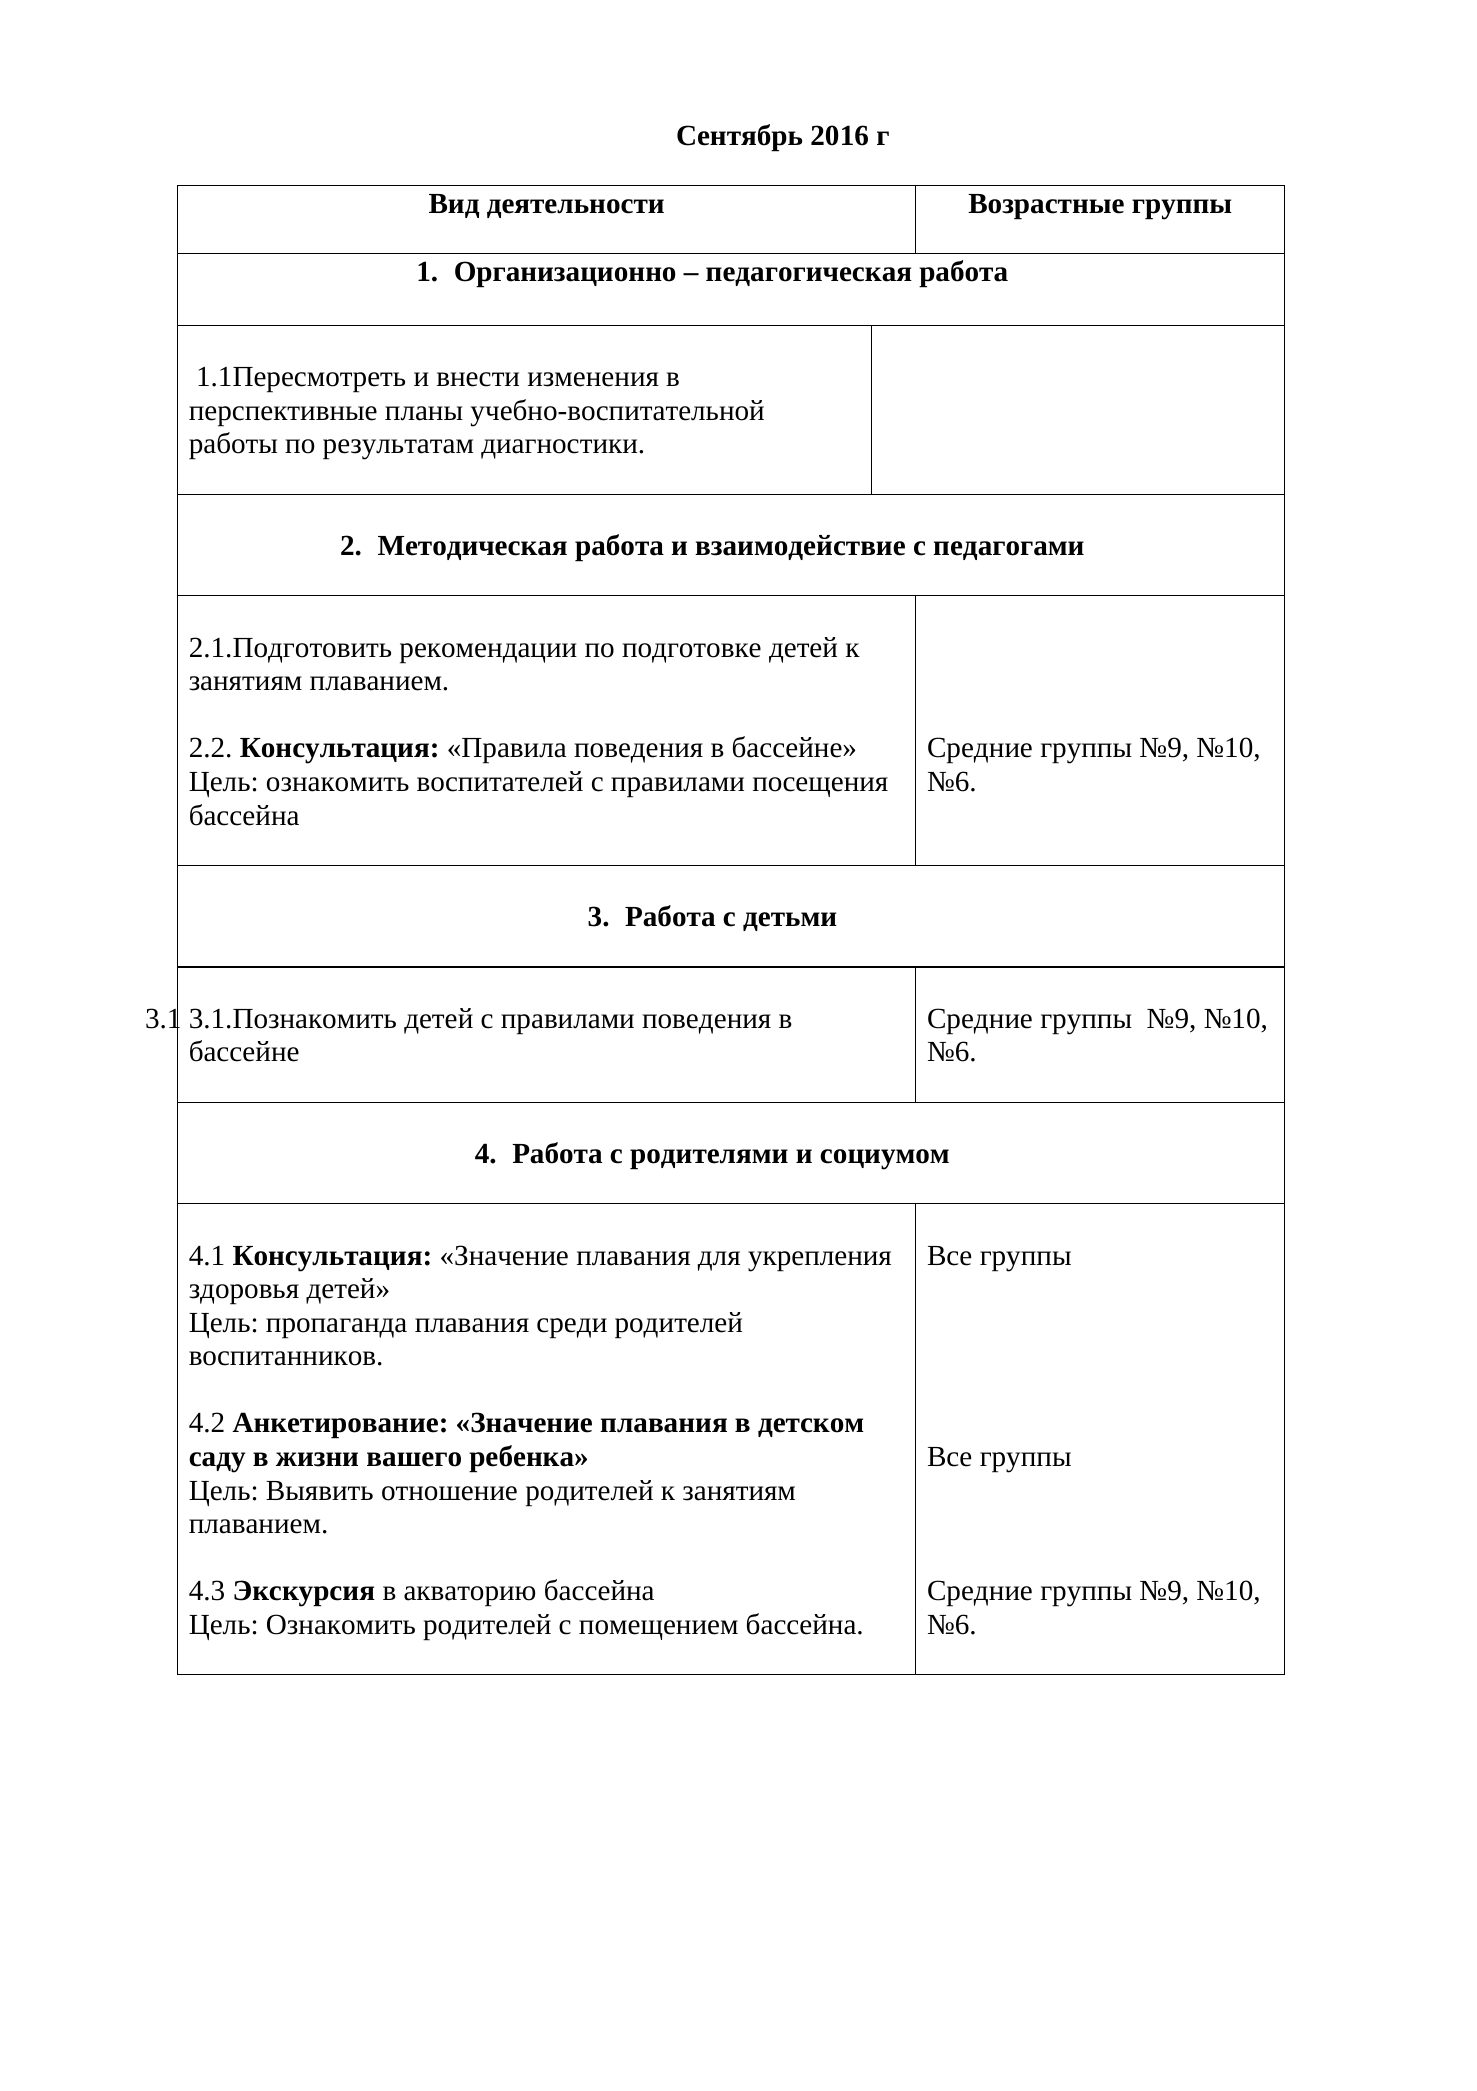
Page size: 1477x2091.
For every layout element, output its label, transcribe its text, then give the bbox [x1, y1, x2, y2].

table_cell Работа с родителями и социумом [178, 1103, 1284, 1203]
table_cell [872, 326, 1284, 494]
table_cell Средние группы №9, №10, №6. [916, 596, 1284, 865]
table_cell 3.1.Познакомить детей с правилами поведения в бассейне [178, 968, 915, 1102]
table_cell Все группы Все группы Средние группы №9, №10, №6. [916, 1204, 1284, 1674]
table_cell 2.1.Подготовить рекомендации по подготовке детей к занятиям плаванием. 2.2. Консультация: «Правила поведения в бассейне» Цель: ознакомить воспитателей с правилами посещения бассейна [178, 596, 915, 865]
text Сентябрь 2016 г [177, 118, 1388, 152]
table_cell Методическая работа и взаимодействие с педагогами [178, 495, 1284, 595]
table_header Вид деятельности [178, 186, 915, 253]
table_cell 1.1Пересмотреть и внести изменения в перспективные планы учебно-воспитательной работы по результатам диагностики. [178, 326, 871, 494]
table_cell Работа с детьми [178, 866, 1284, 966]
table_cell Организационно – педагогическая работа [178, 254, 1284, 325]
table_header Возрастные группы [916, 186, 1284, 253]
table_cell 4.1 Консультация: «Значение плавания для укрепления здоровья детей» Цель: пропаганда плавания среди родителей воспитанников. 4.2 Анкетирование: «Значение плавания в детском саду в жизни вашего ребенка» Цель: Выявить отношение родителей к занятиям плаванием. 4.3 Экскурсия в акваторию бассейна Цель: Ознакомить родителей с помещением бассейна. [178, 1204, 915, 1674]
table_cell Средние группы №9, №10, №6. [916, 968, 1284, 1102]
